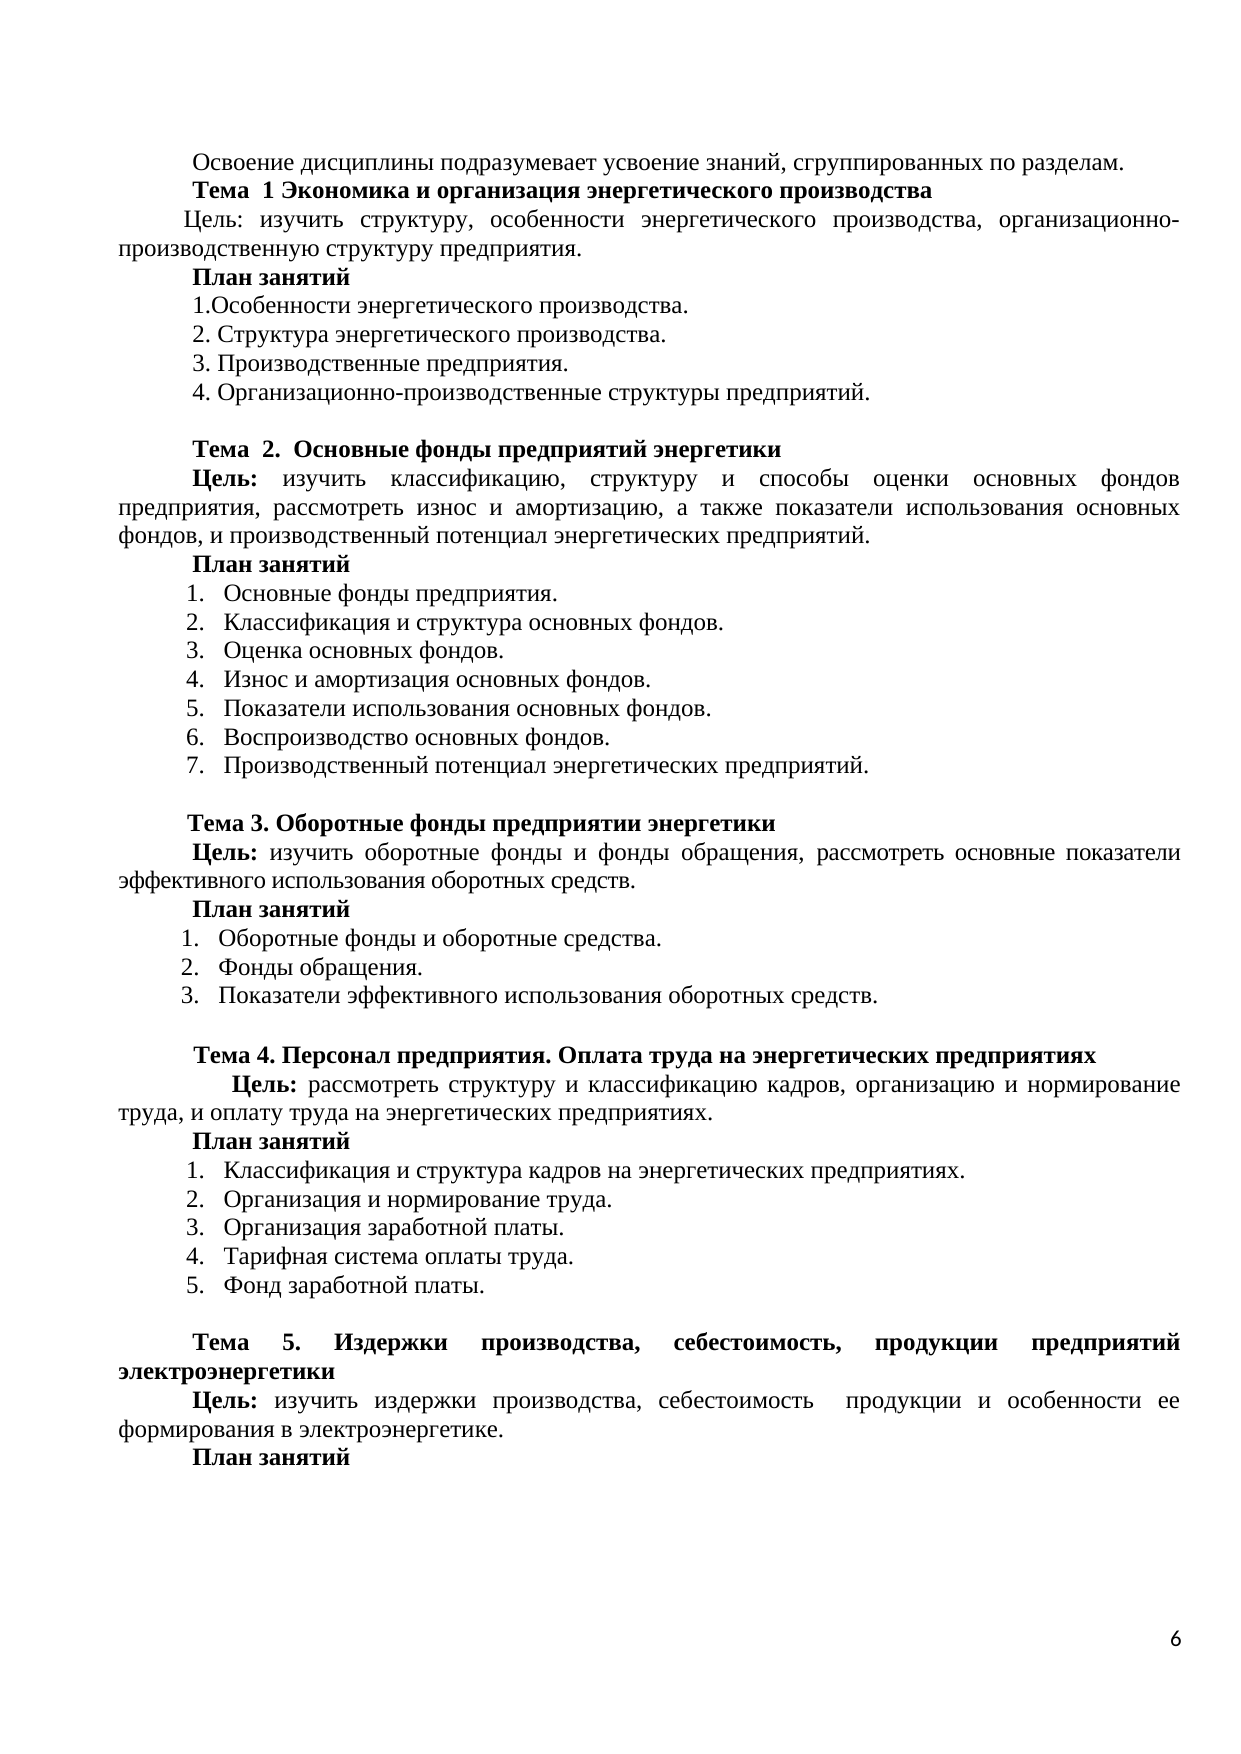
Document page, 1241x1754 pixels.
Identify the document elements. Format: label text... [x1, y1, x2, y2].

text Тема 1 Экономика и организация энергетического производства [118, 176, 1181, 204]
text 3. Производственные предприятия. [118, 348, 1181, 377]
text Тема 4. Персонал предприятия. Оплата труда на энергетических предприятиях [118, 1040, 1181, 1069]
text План занятий [118, 894, 1181, 923]
list Организация и нормирование труда. [186, 1184, 1181, 1212]
text Освоение дисциплины подразумевает усвоение знаний, сгруппированных по разделам. [118, 147, 1181, 176]
list Оборотные фонды и оборотные средства. [181, 923, 1181, 952]
list Оценка основных фондов. [186, 636, 1181, 664]
list Воспроизводство основных фондов. [186, 722, 1181, 751]
text Тема 2. Основные фонды предприятий энергетики [118, 434, 1181, 463]
text Цель: изучить издержки производства, себестоимость продукции и особенности ее формирования в электроэнергетике. [118, 1385, 1181, 1442]
list Классификация и структура кадров на энергетических предприятиях. [186, 1155, 1181, 1184]
text Цель: изучить структуру, особенности энергетического производства, организационно-производственную структуру предприятия. [118, 204, 1181, 262]
text План занятий [118, 549, 1181, 578]
list Организация заработной платы. [186, 1212, 1181, 1241]
text План занятий [118, 1126, 1181, 1155]
list Показатели эффективного использования оборотных средств. [181, 981, 1181, 1009]
list Фонды обращения. [181, 952, 1181, 981]
text Цель: изучить оборотные фонды и фонды обращения, рассмотреть основные показатели эффективного использования оборотных средств. [118, 837, 1181, 894]
list Основные фонды предприятия. [186, 578, 1181, 607]
text Тема 3. Оборотные фонды предприятии энергетики [118, 808, 1181, 837]
list Износ и амортизация основных фондов. [186, 664, 1181, 693]
list Классификация и структура основных фондов. [186, 607, 1181, 636]
list Тарифная система оплаты труда. [186, 1241, 1181, 1270]
text План занятий [118, 1442, 1181, 1471]
text План занятий [118, 262, 1181, 291]
list Показатели использования основных фондов. [186, 693, 1181, 722]
text 1.Особенности энергетического производства. [118, 291, 1181, 319]
text Тема 5. Издержки производства, себестоимость, продукции предприятий электроэнергетики [118, 1327, 1181, 1385]
list Фонд заработной платы. [186, 1270, 1181, 1299]
text Цель: изучить классификацию, структуру и способы оценки основных фондов предприятия, рассмотреть износ и амортизацию, а также показатели использования основных фондов, и производственный потенциал энергетических предприятий. [118, 463, 1181, 549]
text 2. Структура энергетического производства. [118, 319, 1181, 348]
list Производственный потенциал энергетических предприятий. [186, 751, 1181, 779]
text 4. Организационно-производственные структуры предприятий. [118, 377, 1181, 406]
text Цель: рассмотреть структуру и классификацию кадров, организацию и нормирование труда, и оплату труда на энергетических предприятиях. [118, 1069, 1181, 1126]
